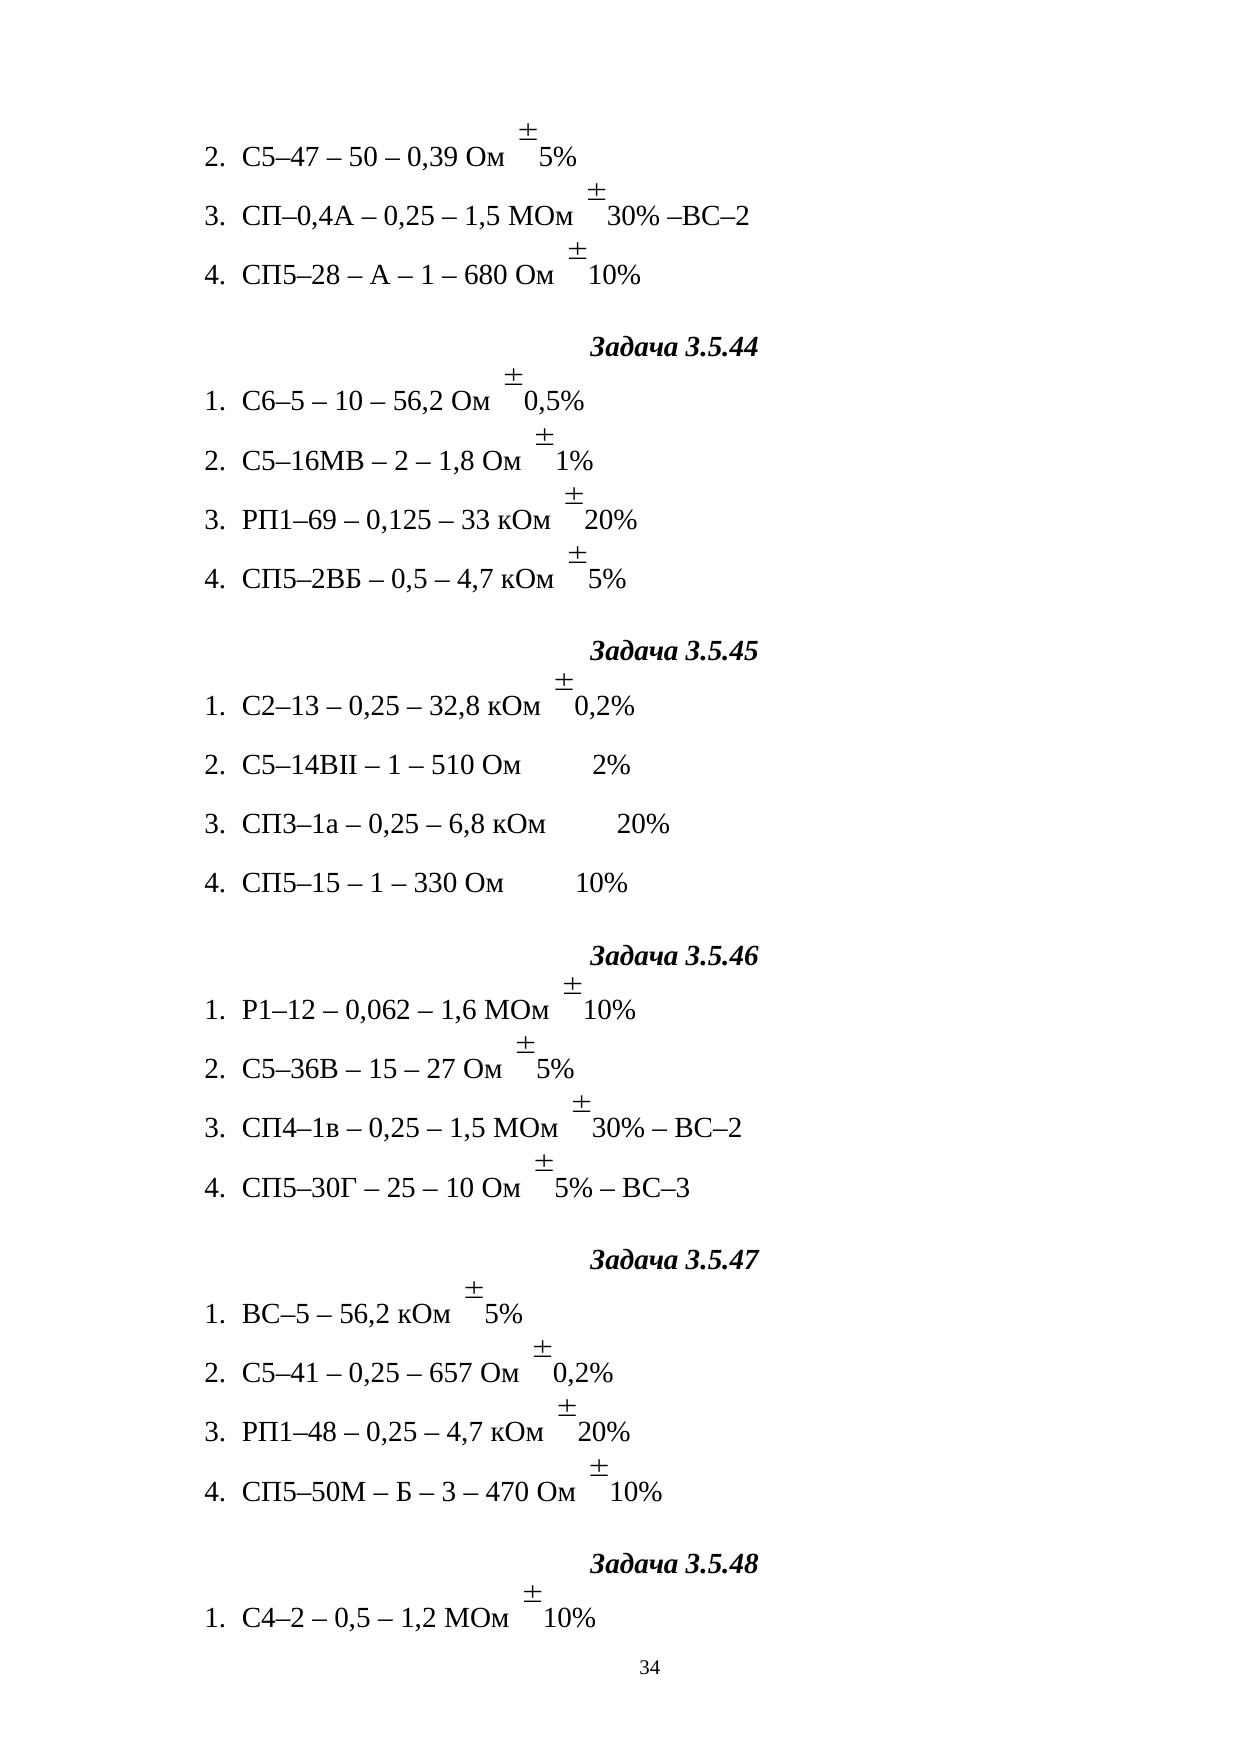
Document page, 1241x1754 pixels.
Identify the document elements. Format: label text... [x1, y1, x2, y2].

list СП5–15 – 1 – 330 Ом 10% [204, 845, 1152, 899]
list С5–36В – 15 – 27 Ом 5% [204, 1031, 1152, 1085]
list С5–47 – 50 – 0,39 Ом 5% [204, 118, 1152, 172]
list СП5–30Г – 25 – 10 Ом 5% – ВС–3 [204, 1149, 1152, 1203]
list ВС–5 – 56,2 кОм 5% [204, 1276, 1152, 1330]
list СП4–1в – 0,25 – 1,5 МОм 30% – ВС–2 [204, 1090, 1152, 1144]
list Р1–12 – 0,062 – 1,6 МОм 10% [204, 971, 1152, 1026]
list С5–41 – 0,25 – 657 Ом 0,2% [204, 1335, 1152, 1389]
list СП5–50М – Б – 3 – 470 Ом 10% [204, 1453, 1152, 1508]
text Задача 3.5.47 [535, 1242, 1152, 1276]
text Задача 3.5.45 [535, 634, 1152, 667]
text Задача 3.5.48 [535, 1546, 1152, 1580]
list С4–2 – 0,5 – 1,2 МОм 10% [204, 1580, 1152, 1634]
list С6–5 – 10 – 56,2 Ом 0,5% [204, 363, 1152, 417]
list СП5–2ВБ – 0,5 – 4,7 кОм 5% [204, 541, 1152, 595]
list СП3–1а – 0,25 – 6,8 кОм 20% [204, 786, 1152, 840]
list РП1–48 – 0,25 – 4,7 кОм 20% [204, 1394, 1152, 1448]
text Задача 3.5.44 [535, 329, 1152, 363]
list СП5–28 – А – 1 – 680 Ом 10% [204, 237, 1152, 291]
list С2–13 – 0,25 – 32,8 кОм 0,2% [204, 667, 1152, 721]
list РП1–69 – 0,125 – 33 кОм 20% [204, 482, 1152, 536]
text Задача 3.5.46 [535, 938, 1152, 971]
list С5–16МВ – 2 – 1,8 Ом 1% [204, 422, 1152, 477]
list СП–0,4А – 0,25 – 1,5 МОм 30% –ВС–2 [204, 177, 1152, 232]
list С5–14ВII – 1 – 510 Ом 2% [204, 726, 1152, 781]
